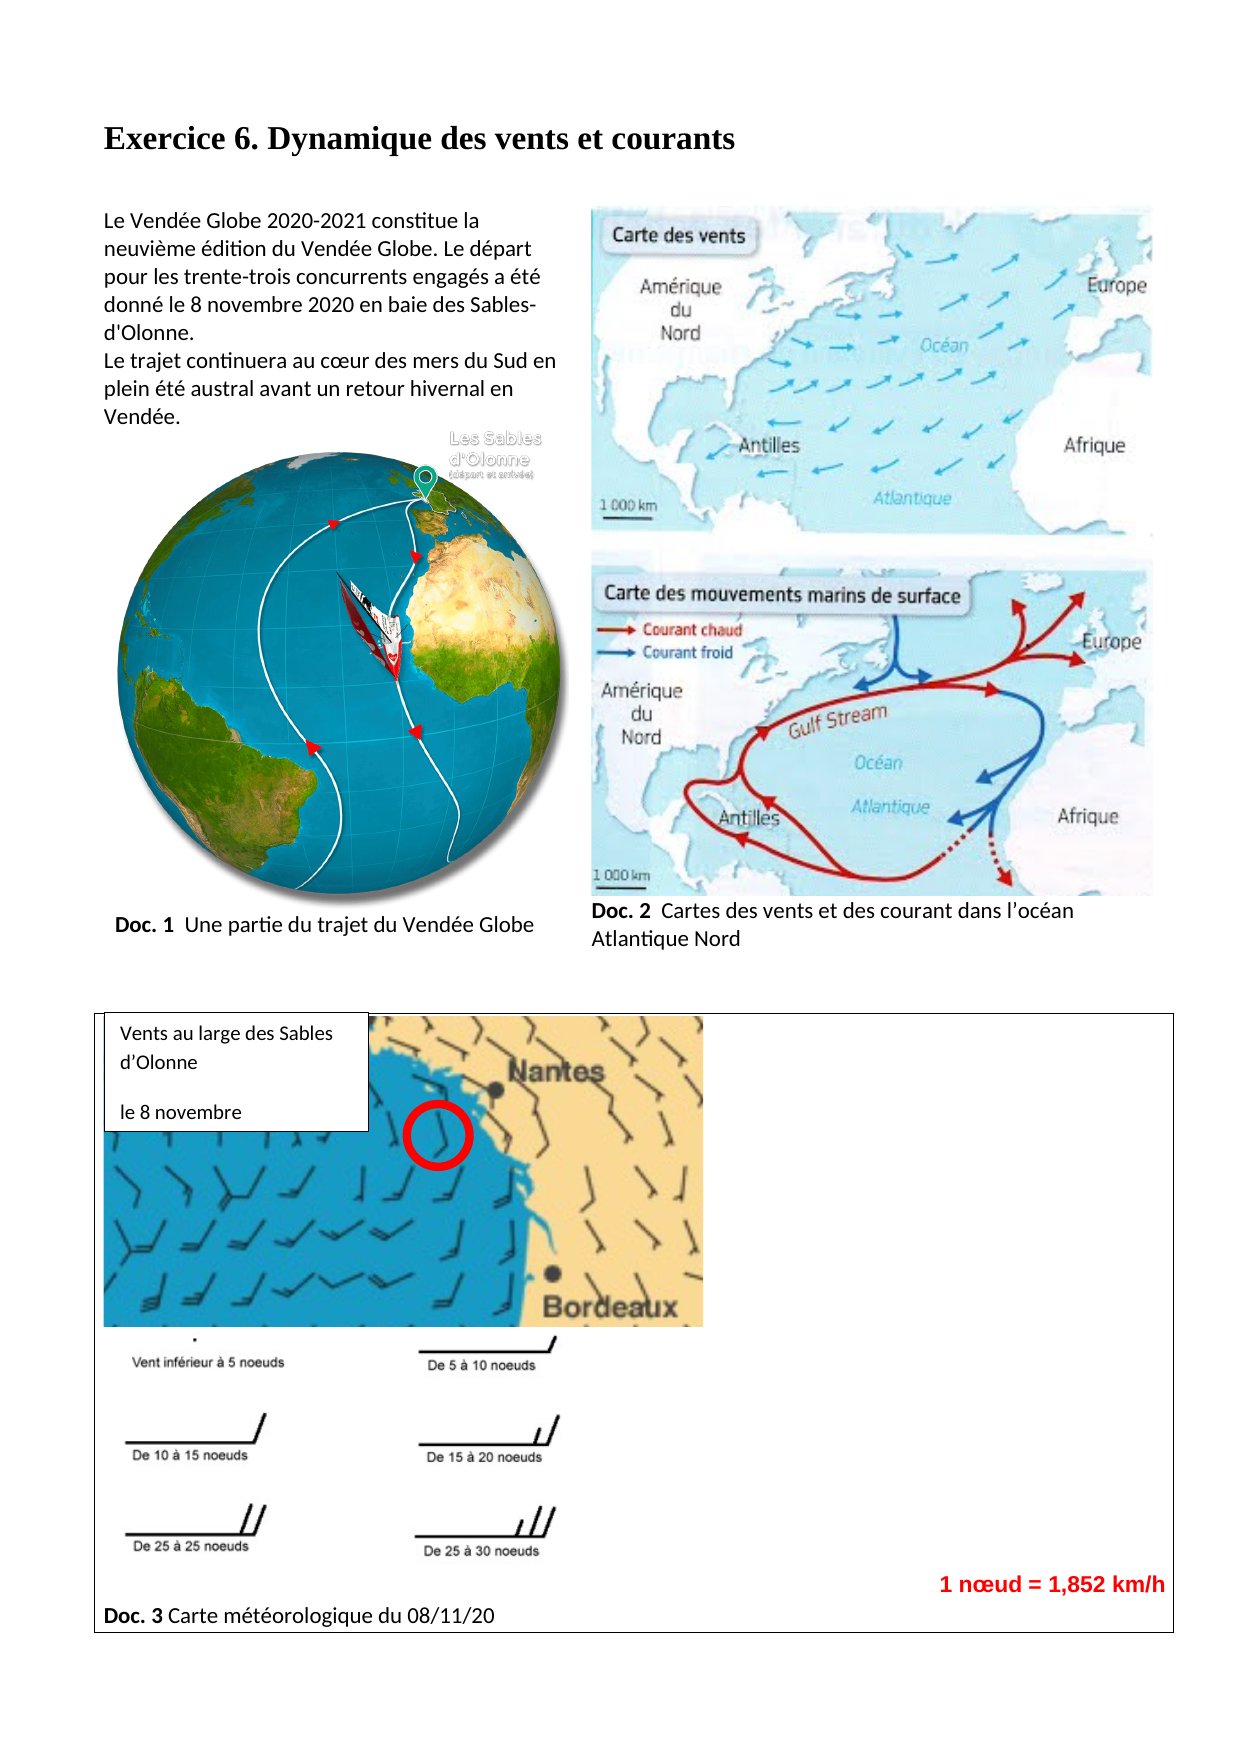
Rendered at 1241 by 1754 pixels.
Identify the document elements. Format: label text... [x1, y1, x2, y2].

picture [103, 1331, 592, 1568]
picture [114, 430, 570, 910]
table_header Doc. 2 Cartes des vents et des courant dans l’océan Atlantique Nord [580, 206, 1165, 960]
text Exercice 6. Dynamique des vents et courants [103, 118, 1165, 156]
picture [103, 1016, 704, 1327]
text 1 nœud = 1,852 km/h [95, 1568, 1173, 1598]
picture [591, 206, 1153, 896]
text Doc. 3 Carte météorologique du 08/11/20 [95, 1598, 1173, 1632]
table_header Le Vendée Globe 2020-2021 constitue la neuvième édition du Vendée Globe. Le départ pour les trente-trois concurrents engagés a été donné le 8 novembre 2020 en baie des Sables-d'Olonne. Le trajet continuera au cœur des mers du Sud en plein été austral avant un retour hivernal en Vendée. Doc. 1 Une partie du trajet du Vendée Globe [104, 206, 580, 960]
